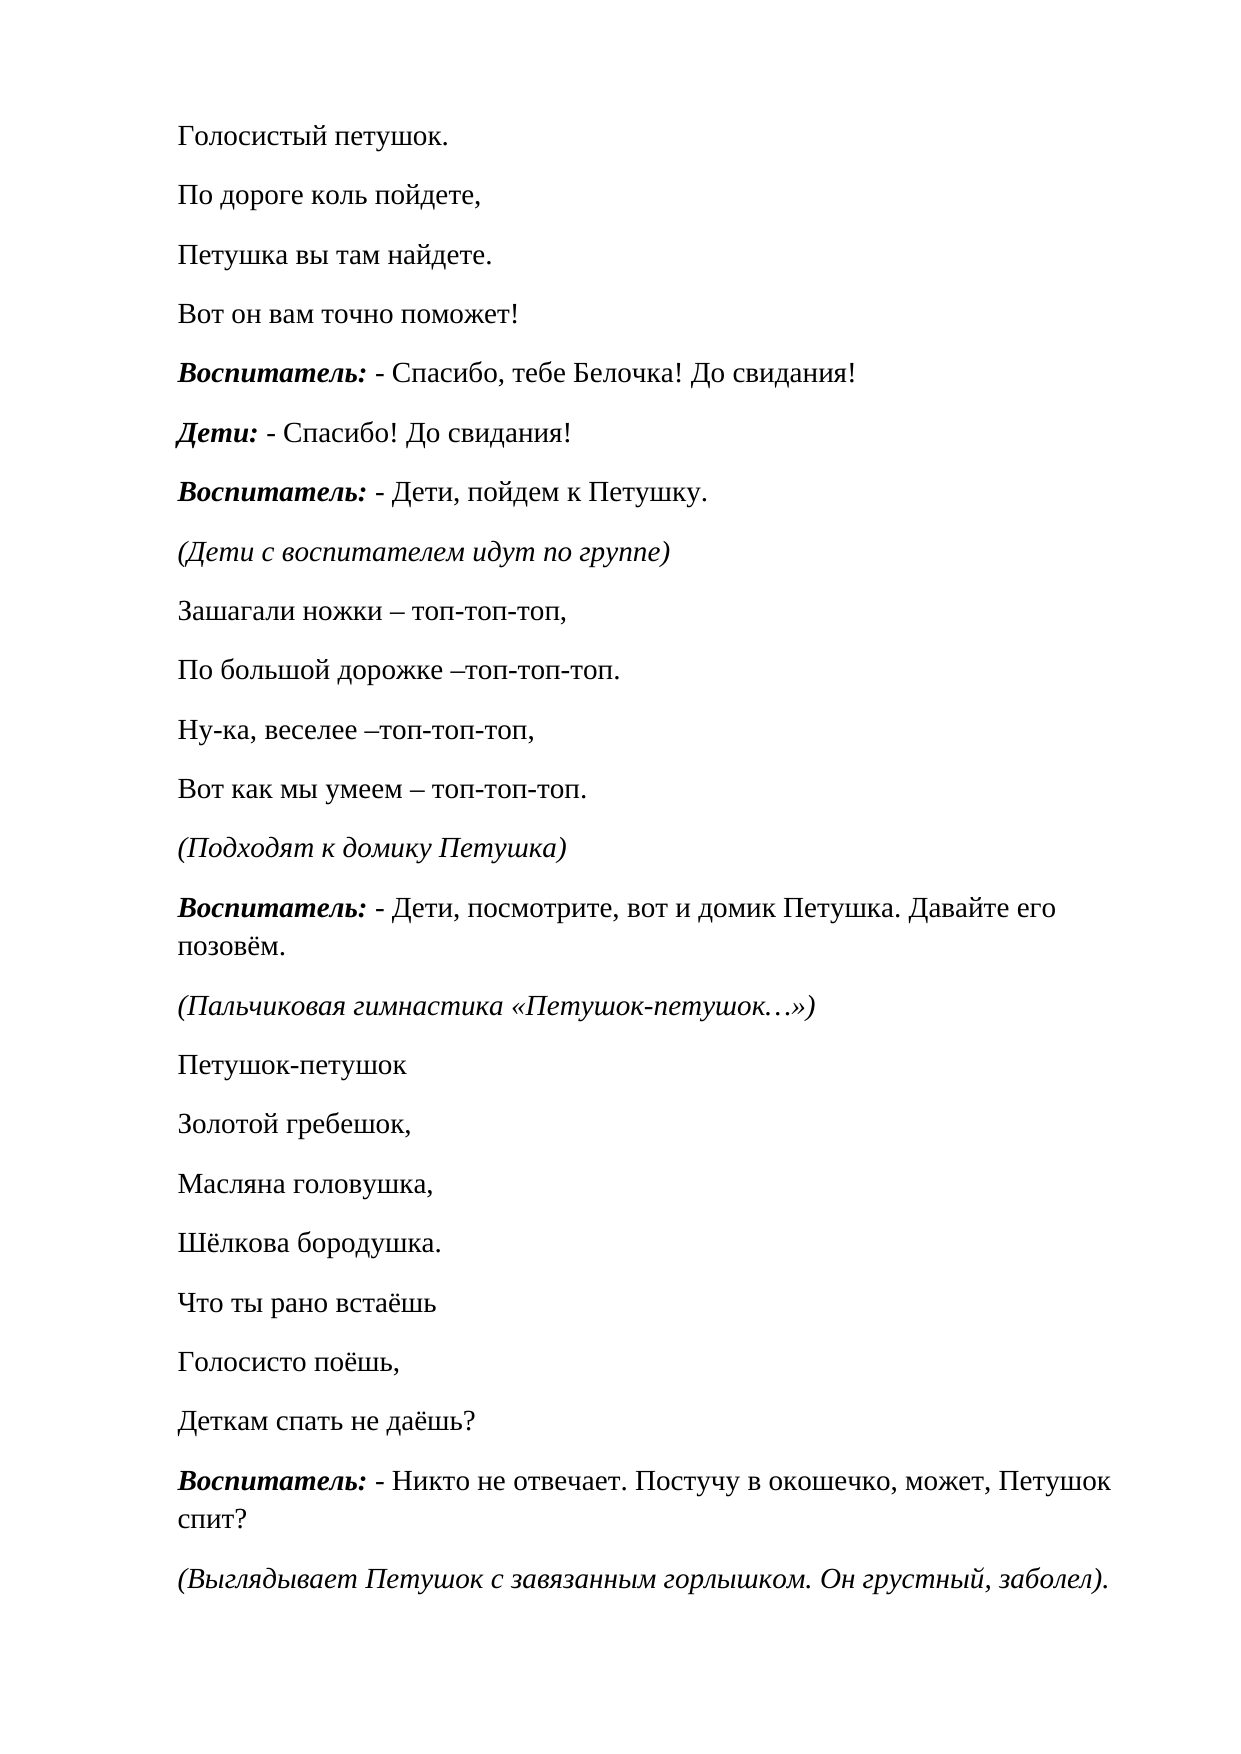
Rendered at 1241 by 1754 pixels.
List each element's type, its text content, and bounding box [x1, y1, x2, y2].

text Воспитатель: - Дети, посмотрите, вот и домик Петушка. Давайте его позовём. [177, 890, 1152, 962]
text Воспитатель: - Никто не отвечает. Постучу в окошечко, может, Петушок спит? [177, 1463, 1152, 1535]
text (Выглядывает Петушок с завязанным горлышком. Он грустный, заболел). [177, 1561, 1152, 1594]
text (Подходят к домику Петушка) [177, 831, 1152, 864]
text Вот он вам точно поможет! [177, 296, 1152, 330]
text Ну-ка, веселее –топ-топ-топ, [177, 712, 1152, 745]
text Вот как мы умеем – топ-топ-топ. [177, 771, 1152, 805]
text Что ты рано встаёшь [177, 1285, 1152, 1318]
text Золотой гребешок, [177, 1107, 1152, 1140]
text (Пальчиковая гимнастика «Петушок-петушок…») [177, 988, 1152, 1021]
text Воспитатель: - Дети, пойдем к Петушку. [177, 474, 1152, 508]
text По большой дорожке –топ-топ-топ. [177, 652, 1152, 686]
text Дети: - Спасибо! До свидания! [177, 415, 1152, 448]
text Масляна головушка, [177, 1166, 1152, 1199]
text Шёлкова бородушка. [177, 1225, 1152, 1259]
text Голосистый петушок. [177, 118, 1152, 152]
text По дороге коль пойдете, [177, 177, 1152, 211]
text Голосисто поёшь, [177, 1344, 1152, 1378]
text Зашагали ножки – топ-топ-топ, [177, 593, 1152, 627]
text Воспитатель: - Спасибо, тебе Белочка! До свидания! [177, 356, 1152, 389]
text (Дети с воспитателем идут по группе) [177, 534, 1152, 567]
text Петушок-петушок [177, 1047, 1152, 1081]
text Деткам спать не даёшь? [177, 1403, 1152, 1437]
text Петушка вы там найдете. [177, 237, 1152, 270]
